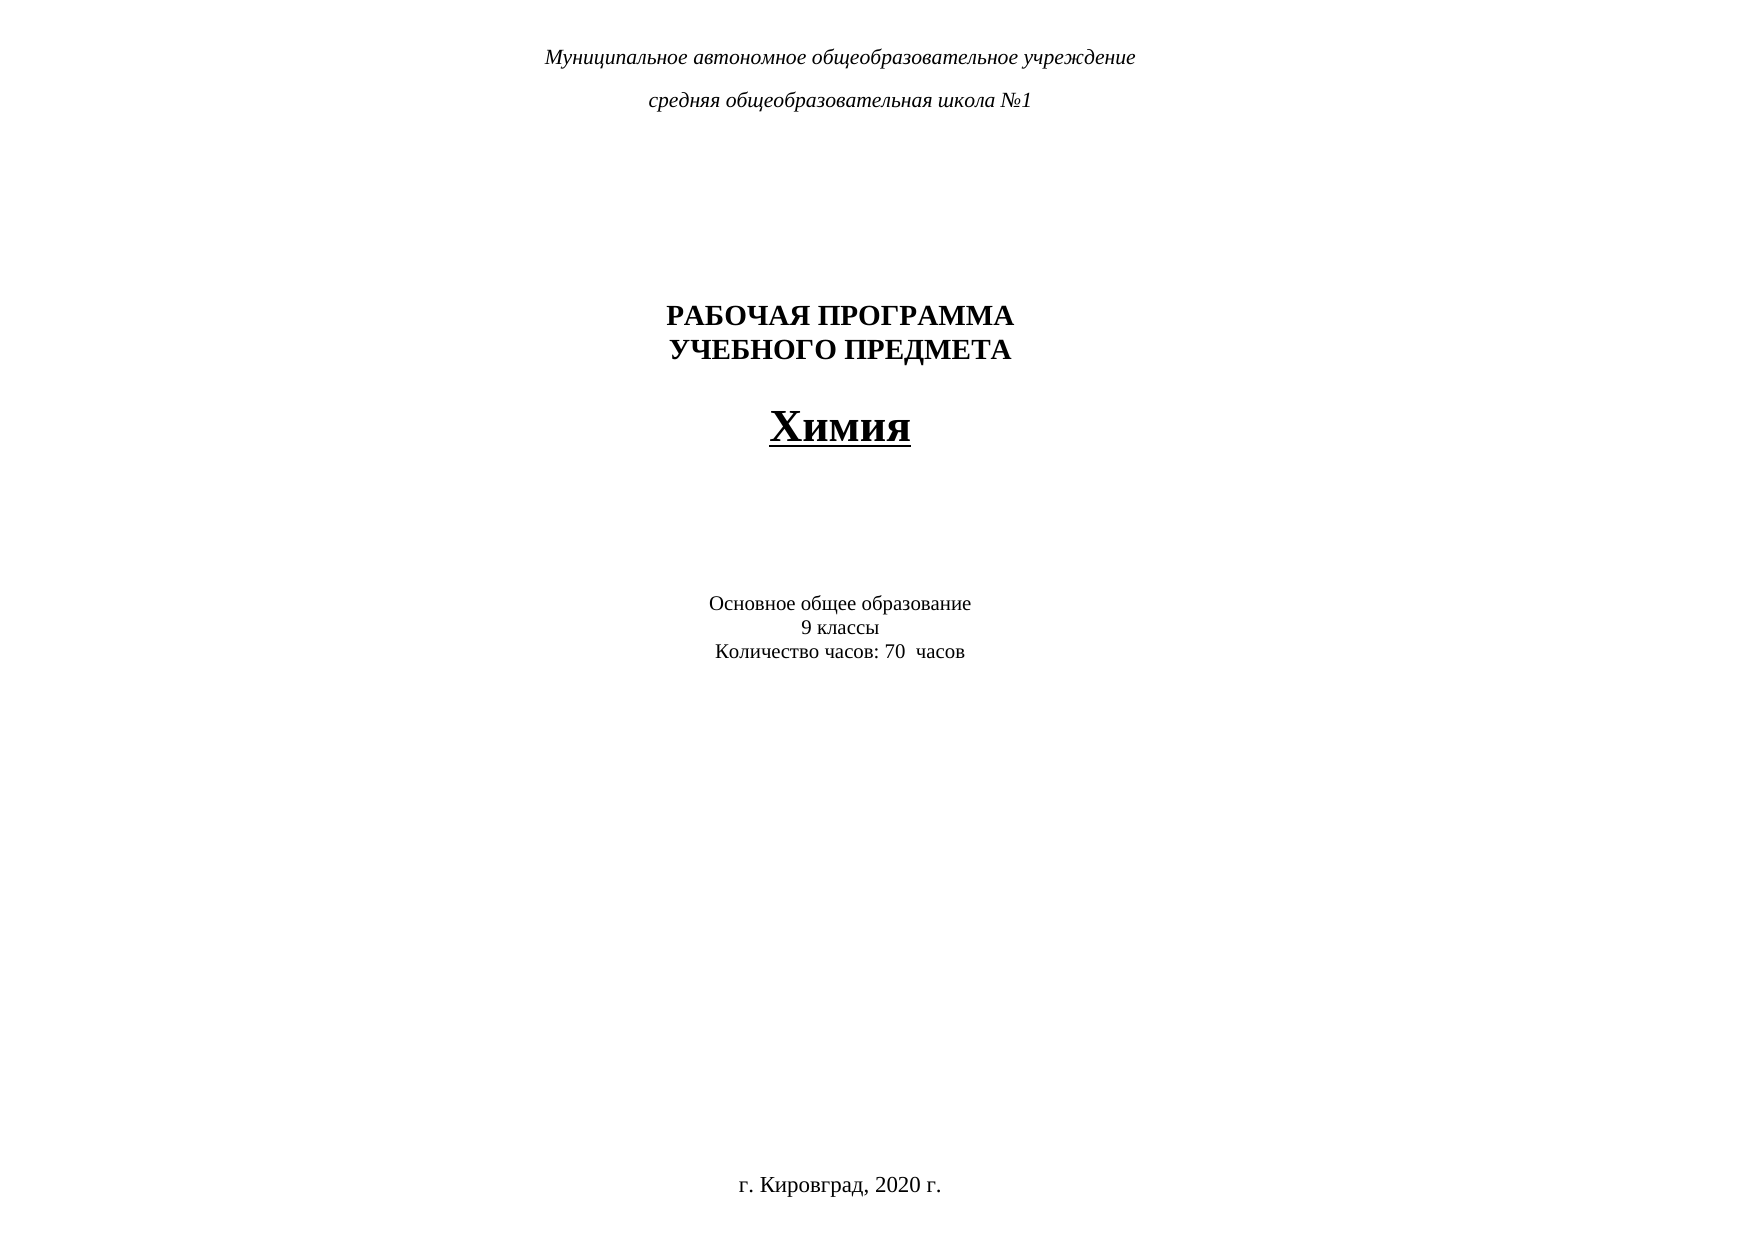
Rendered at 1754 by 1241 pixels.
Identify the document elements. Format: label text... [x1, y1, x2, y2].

text Количество часов: 70 часов [44, 639, 1636, 663]
text 9 классы [44, 615, 1636, 639]
text учебного предмета [44, 332, 1636, 365]
text Муниципальное автономное общеобразовательное учреждение [44, 44, 1636, 87]
text Рабочая ПРОГРАММа [44, 298, 1636, 332]
text Химия [44, 399, 1636, 452]
text Основное общее образование [44, 591, 1636, 615]
text средняя общеобразовательная школа №1 [44, 87, 1636, 131]
text г. Кировград, 2020 г. [44, 1171, 1636, 1197]
